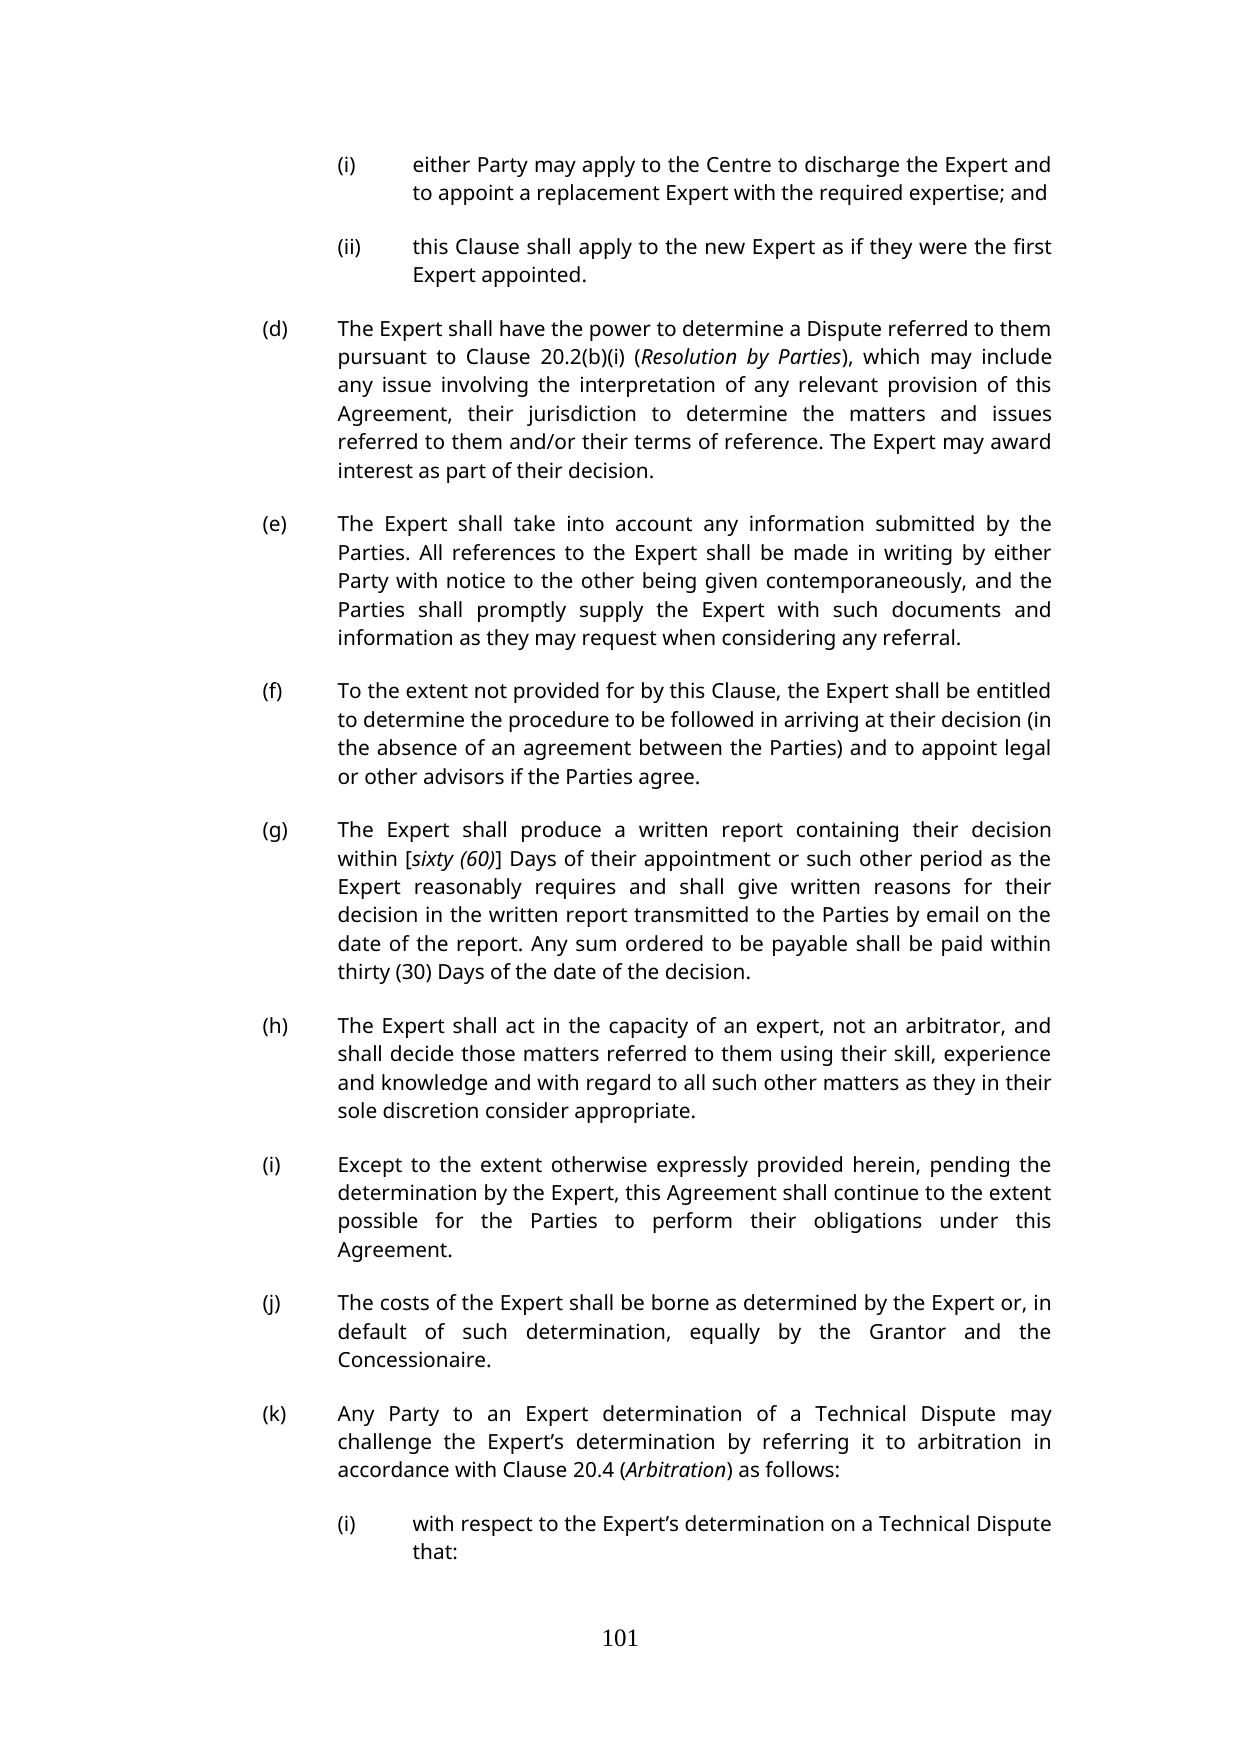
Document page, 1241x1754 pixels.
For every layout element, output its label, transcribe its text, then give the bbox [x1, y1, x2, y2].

subtitle Except to the extent otherwise expressly provided herein, pending the determination by the Expert, this Agreement shall continue to the extent possible for the Parties to perform their obligations under this Agreement. [262, 1150, 1053, 1263]
subtitle The Expert shall take into account any information submitted by the Parties. All references to the Expert shall be made in writing by either Party with notice to the other being given contemporaneously, and the Parties shall promptly supply the Expert with such documents and information as they may request when considering any referral. [262, 509, 1053, 652]
subtitle The Expert shall produce a written report containing their decision within [sixty (60)] Days of their appointment or such other period as the Expert reasonably requires and shall give written reasons for their decision in the written report transmitted to the Parties by email on the date of the report. Any sum ordered to be payable shall be paid within thirty (30) Days of the date of the decision. [262, 815, 1053, 986]
subtitle with respect to the Expert’s determination on a Technical Dispute that: [337, 1509, 1053, 1566]
subtitle this Clause shall apply to the new Expert as if they were the first Expert appointed. [337, 232, 1053, 289]
subtitle The costs of the Expert shall be borne as determined by the Expert or, in default of such determination, equally by the Grantor and the Concessionaire. [262, 1288, 1053, 1374]
subtitle The Expert shall act in the capacity of an expert, not an arbitrator, and shall decide those matters referred to them using their skill, experience and knowledge and with regard to all such other matters as they in their sole discretion consider appropriate. [262, 1011, 1053, 1125]
subtitle Any Party to an Expert determination of a Technical Dispute may challenge the Expert’s determination by referring it to arbitration in accordance with Clause 20.4 (Arbitration) as follows: [262, 1399, 1053, 1484]
subtitle either Party may apply to the Centre to discharge the Expert and to appoint a replacement Expert with the required expertise; and [337, 150, 1053, 207]
subtitle To the extent not provided for by this Clause, the Expert shall be entitled to determine the procedure to be followed in arriving at their decision (in the absence of an agreement between the Parties) and to appoint legal or other advisors if the Parties agree. [262, 677, 1053, 790]
subtitle The Expert shall have the power to determine a Dispute referred to them pursuant to Clause 20.2(b)(i) (Resolution by Parties), which may include any issue involving the interpretation of any relevant provision of this Agreement, their jurisdiction to determine the matters and issues referred to them and/or their terms of reference. The Expert may award interest as part of their decision. [262, 314, 1053, 484]
